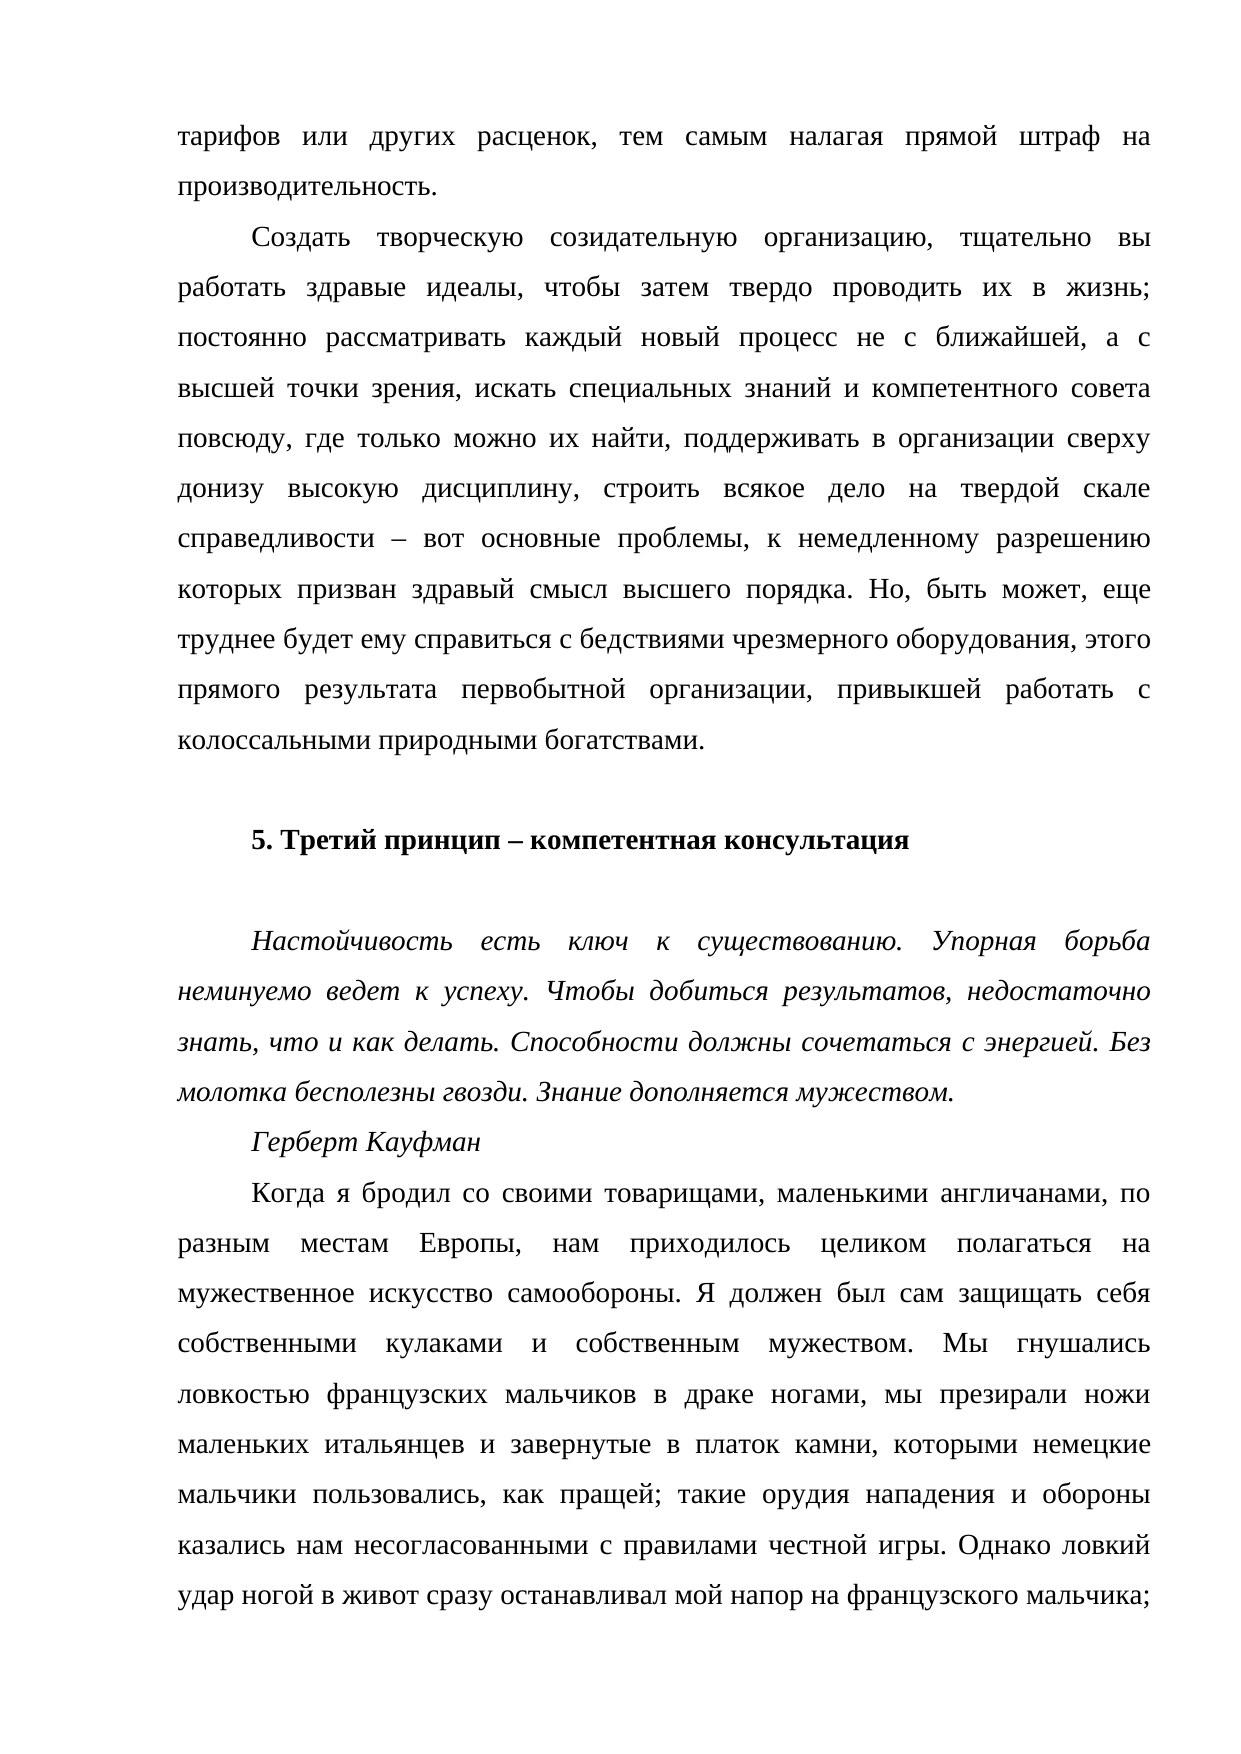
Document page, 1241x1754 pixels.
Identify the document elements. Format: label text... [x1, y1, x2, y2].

text Создать творческую созидательную организацию, тщательно вы работать здравые идеалы, чтобы затем твердо проводить их в жизнь; постоянно рассматривать каждый новый процесс не с ближайшей, а с высшей точки зрения, искать специальных знаний и компетентного совета повсюду, где только можно их найти, поддерживать в организации сверху донизу высокую дисциплину, строить всякое дело на твердой скале справедливости – вот основные проблемы, к немедленному разрешению которых призван здравый смысл высшего порядка. Но, быть может, еще труднее будет ему справиться с бедствиями чрезмерного оборудования, этого прямого результата первобытной организации, привыкшей работать с колоссальными природными богатствами. [177, 219, 1152, 755]
text 5. Третий принцип – компетентная консультация [177, 822, 1152, 856]
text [177, 118, 1152, 202]
text Настойчивость есть ключ к существованию. Упорная борьба неминуемо ведет к успеху. Чтобы добиться результатов, недостаточно знать, что и как делать. Способности должны сочетаться с энергией. Без молотка бесполезны гвозди. Знание дополняется мужеством. [177, 923, 1152, 1108]
text Герберт Кауфман [177, 1124, 1152, 1158]
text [177, 1175, 1152, 1611]
